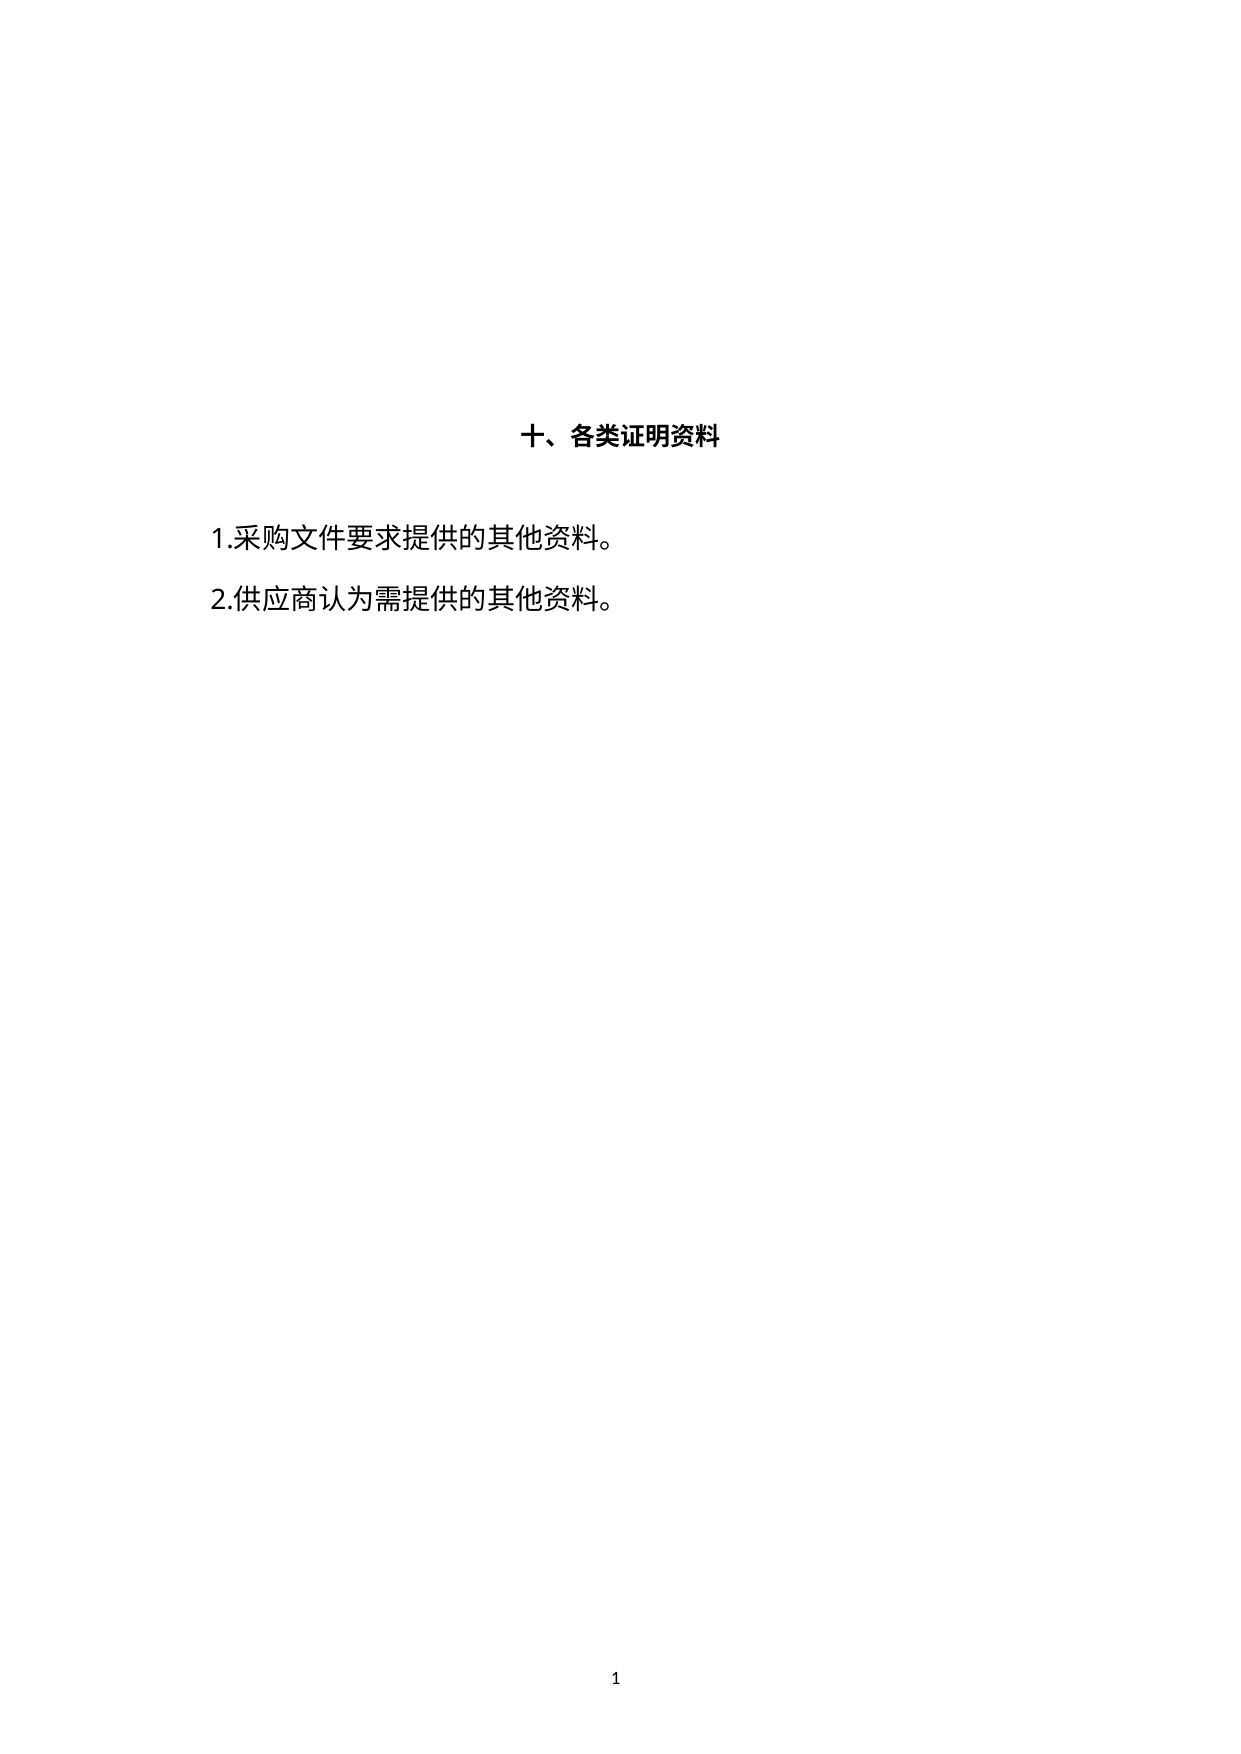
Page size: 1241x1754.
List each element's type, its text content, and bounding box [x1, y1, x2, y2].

text 2.供应商认为需提供的其他资料。 [118, 577, 1122, 618]
subtitle 各类证明资料 [118, 402, 1122, 456]
text 1.采购文件要求提供的其他资料。 [118, 516, 1122, 556]
